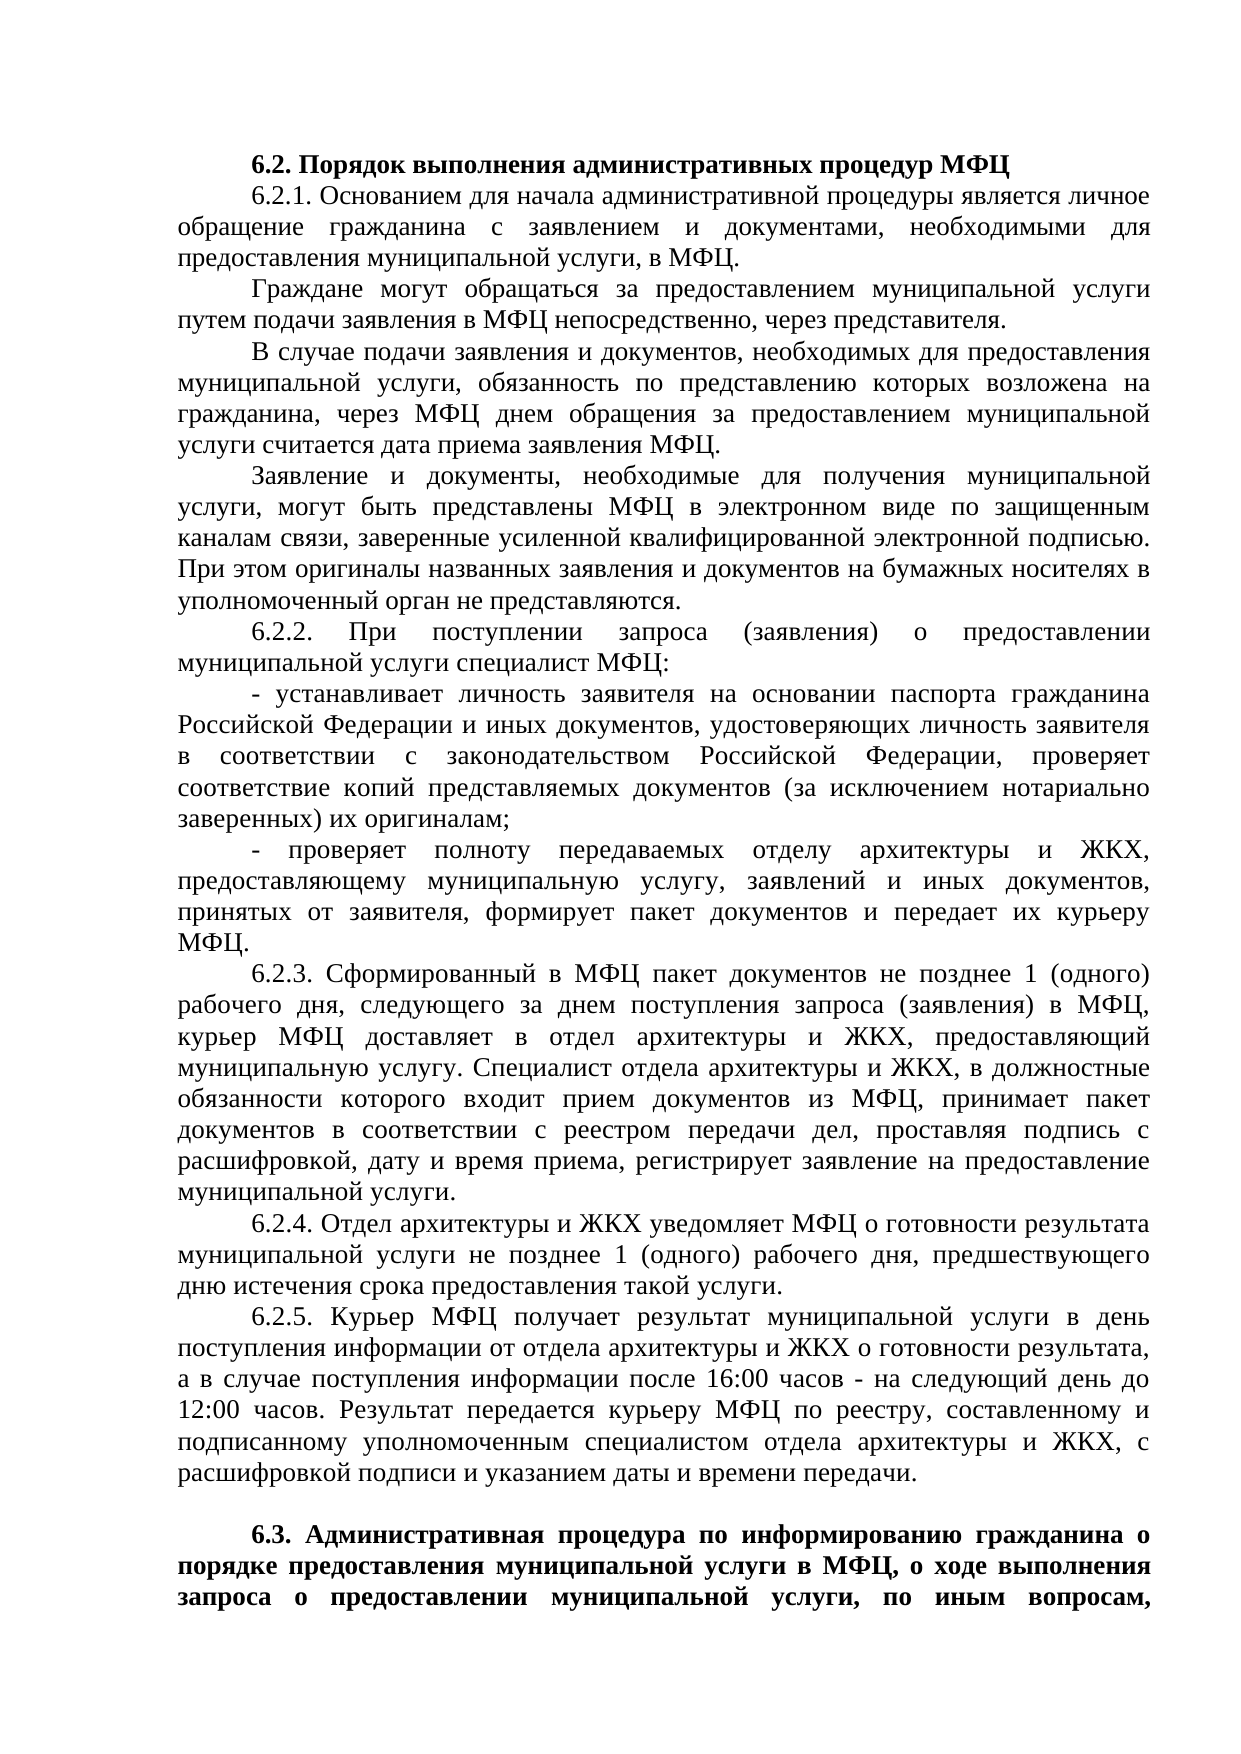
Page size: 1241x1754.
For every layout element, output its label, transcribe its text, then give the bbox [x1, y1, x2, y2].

text В случае подачи заявления и документов, необходимых для предоставления муниципальной услуги, обязанность по представлению которых возложена на гражданина, через МФЦ днем обращения за предоставлением муниципальной услуги считается дата приема заявления МФЦ. [177, 334, 1152, 459]
text 6.2.2. При поступлении запроса (заявления) о предоставлении муниципальной услуги специалист МФЦ: [177, 615, 1152, 677]
text 6.2. Порядок выполнения административных процедур МФЦ [177, 148, 1152, 179]
text Заявление и документы, необходимые для получения муниципальной услуги, могут быть представлены МФЦ в электронном виде по защищенным каналам связи, заверенные усиленной квалифицированной электронной подписью. При этом оригиналы названных заявления и документов на бумажных носителях в уполномоченный орган не представляются. [177, 459, 1152, 615]
text - проверяет полноту передаваемых отделу архитектуры и ЖКХ, предоставляющему муниципальную услугу, заявлений и иных документов, принятых от заявителя, формирует пакет документов и передает их курьеру МФЦ. [177, 833, 1152, 957]
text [177, 1518, 1152, 1612]
text Граждане могут обращаться за предоставлением муниципальной услуги путем подачи заявления в МФЦ непосредственно, через представителя. [177, 272, 1152, 334]
text 6.2.4. Отдел архитектуры и ЖКХ уведомляет МФЦ о готовности результата муниципальной услуги не позднее 1 (одного) рабочего дня, предшествующего дню истечения срока предоставления такой услуги. [177, 1207, 1152, 1300]
text 6.2.5. Курьер МФЦ получает результат муниципальной услуги в день поступления информации от отдела архитектуры и ЖКХ о готовности результата, а в случае поступления информации после 16:00 часов - на следующий день до 12:00 часов. Результат передается курьеру МФЦ по реестру, составленному и подписанному уполномоченным специалистом отдела архитектуры и ЖКХ, с расшифровкой подписи и указанием даты и времени передачи. [177, 1300, 1152, 1487]
text 6.2.1. Основанием для начала административной процедуры является личное обращение гражданина с заявлением и документами, необходимыми для предоставления муниципальной услуги, в МФЦ. [177, 179, 1152, 272]
text - устанавливает личность заявителя на основании паспорта гражданина Российской Федерации и иных документов, удостоверяющих личность заявителя в соответствии с законодательством Российской Федерации, проверяет соответствие копий представляемых документов (за исключением нотариально заверенных) их оригиналам; [177, 677, 1152, 833]
text 6.2.3. Сформированный в МФЦ пакет документов не позднее 1 (одного) рабочего дня, следующего за днем поступления запроса (заявления) в МФЦ, курьер МФЦ доставляет в отдел архитектуры и ЖКХ, предоставляющий муниципальную услугу. Специалист отдела архитектуры и ЖКХ, в должностные обязанности которого входит прием документов из МФЦ, принимает пакет документов в соответствии с реестром передачи дел, проставляя подпись с расшифровкой, дату и время приема, регистрирует заявление на предоставление муниципальной услуги. [177, 957, 1152, 1207]
